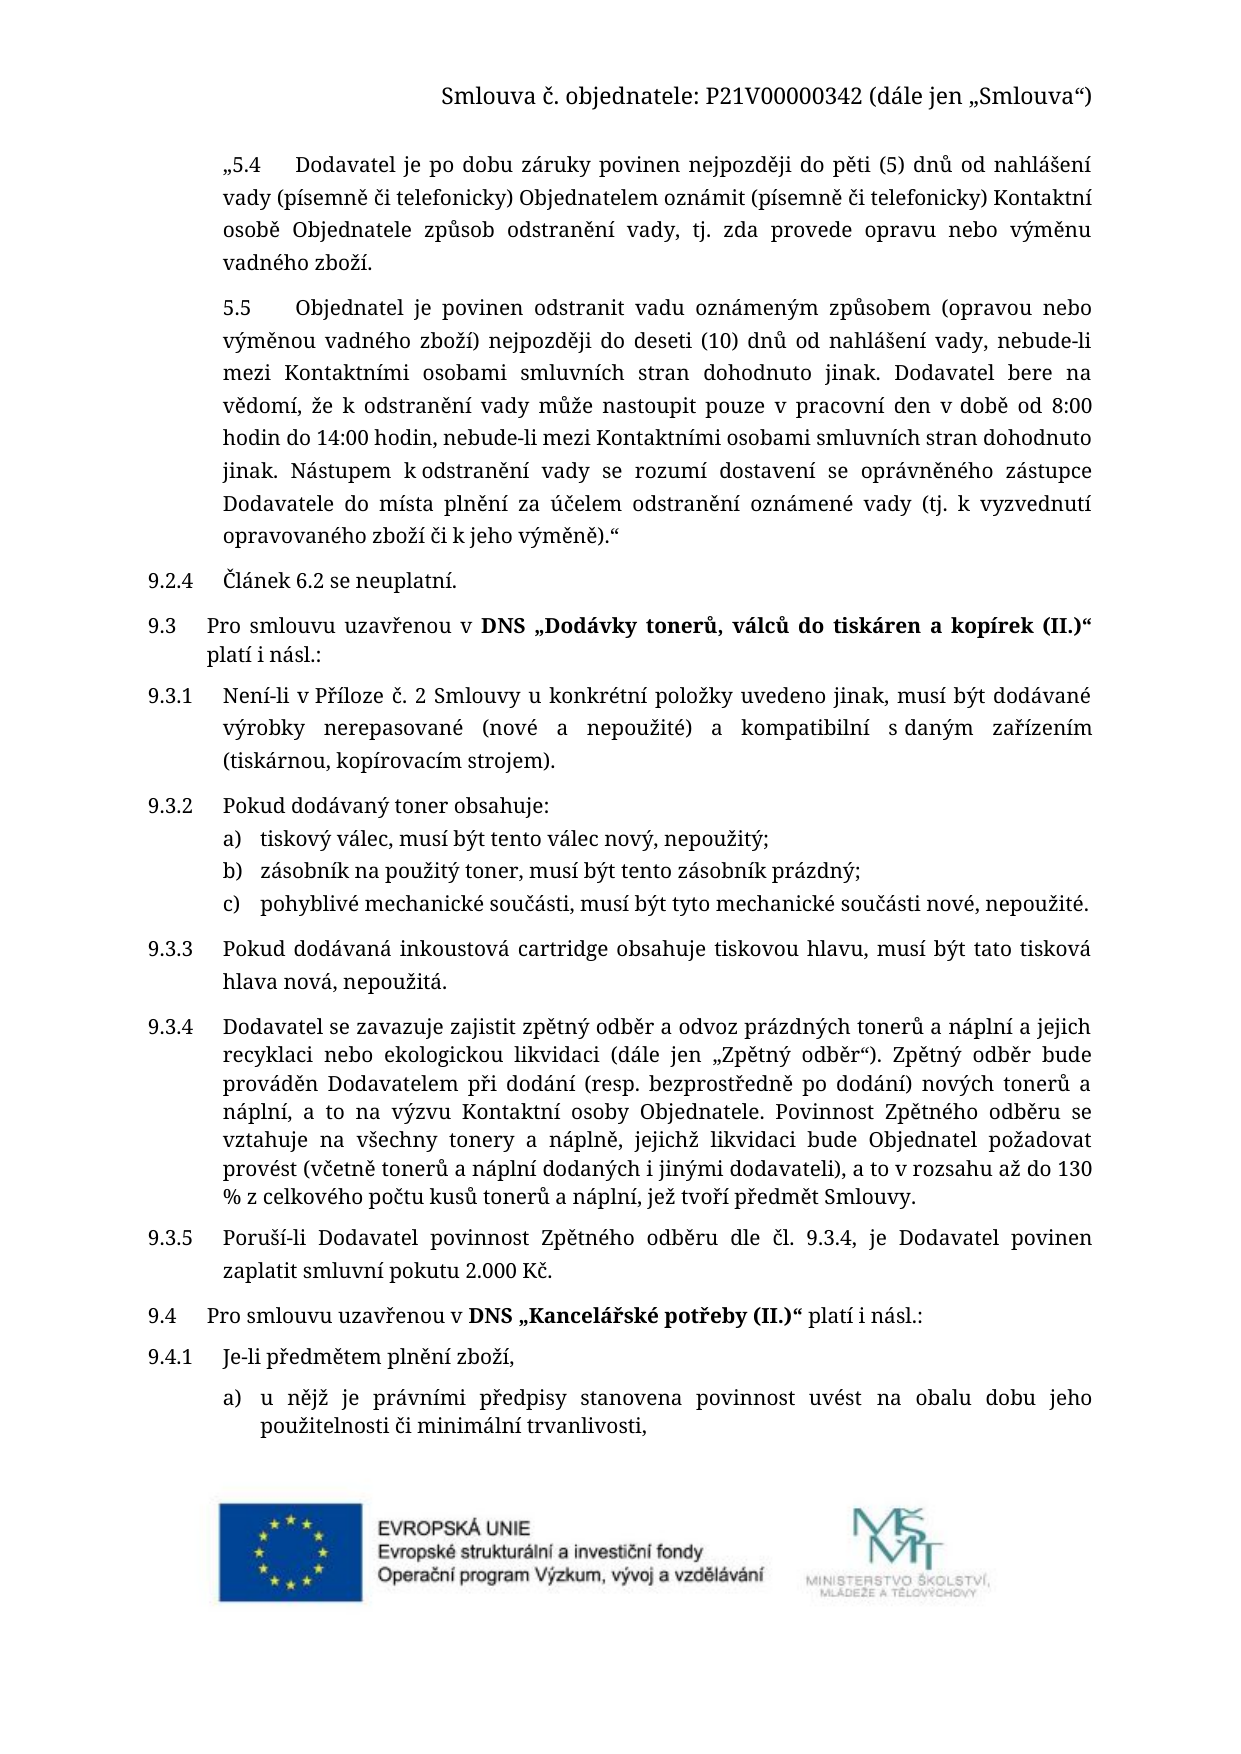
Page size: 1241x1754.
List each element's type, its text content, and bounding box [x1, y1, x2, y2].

list Pokud dodávaná inkoustová cartridge obsahuje tiskovou hlavu, musí být tato tisková hlava nová, nepoužitá. [148, 934, 1093, 995]
list tiskový válec, musí být tento válec nový, nepoužitý; [223, 824, 1093, 852]
list 5.5 Objednatel je povinen odstranit vadu oznámeným způsobem (opravou nebo výměnou vadného zboží) nejpozději do deseti (10) dnů od nahlášení vady, nebude-li mezi Kontaktními osobami smluvních stran dohodnuto jinak. Dodavatel bere na vědomí, že k odstranění vady může nastoupit pouze v pracovní den v době od 8:00 hodin do 14:00 hodin, nebude-li mezi Kontaktními osobami smluvních stran dohodnuto jinak. Nástupem k odstranění vady se rozumí dostavení se oprávněného zástupce Dodavatele do místa plnění za účelem odstranění oznámené vady (tj. k vyzvednutí opravovaného zboží či k jeho výměně).“ [223, 293, 1093, 550]
list Článek 6.2 se neuplatní. [148, 566, 1093, 595]
list Je-li předmětem plnění zboží, [148, 1342, 1093, 1371]
list u nějž je právními předpisy stanovena povinnost uvést na obalu dobu jeho použitelnosti či minimální trvanlivosti, [223, 1383, 1093, 1440]
list Není-li v Příloze č. 2 Smlouvy u konkrétní položky uvedeno jinak, musí být dodávané výrobky nerepasované (nové a nepoužité) a kompatibilní s daným zařízením (tiskárnou, kopírovacím strojem). [148, 681, 1093, 774]
list Pro smlouvu uzavřenou v DNS „Dodávky tonerů, válců do tiskáren a kopírek (II.)“ platí i násl.: [148, 612, 1093, 668]
list zásobník na použitý toner, musí být tento zásobník prázdný; [223, 856, 1093, 885]
list Dodavatel se zavazuje zajistit zpětný odběr a odvoz prázdných tonerů a náplní a jejich recyklaci nebo ekologickou likvidaci (dále jen „Zpětný odběr“). Zpětný odběr bude prováděn Dodavatelem při dodání (resp. bezprostředně po dodání) nových tonerů a náplní, a to na výzvu Kontaktní osoby Objednatele. Povinnost Zpětného odběru se vztahuje na všechny tonery a náplně, jejichž likvidaci bude Objednatel požadovat provést (včetně tonerů a náplní dodaných i jinými dodavateli), a to v rozsahu až do 130 % z celkového počtu kusů tonerů a náplní, jež tvoří předmět Smlouvy. [148, 1012, 1093, 1211]
list Pokud dodávaný toner obsahuje: [148, 791, 1093, 820]
list Pro smlouvu uzavřenou v DNS „Kancelářské potřeby (II.)“ platí i násl.: [148, 1301, 1093, 1329]
picture [147, 1456, 1068, 1638]
list „5.4 Dodavatel je po dobu záruky povinen nejpozději do pěti (5) dnů od nahlášení vady (písemně či telefonicky) Objednatelem oznámit (písemně či telefonicky) Kontaktní osobě Objednatele způsob odstranění vady, tj. zda provede opravu nebo výměnu vadného zboží. [223, 150, 1093, 276]
list Poruší-li Dodavatel povinnost Zpětného odběru dle čl. 9.3.4, je Dodavatel povinen zaplatit smluvní pokutu 2.000 Kč. [148, 1223, 1093, 1284]
list pohyblivé mechanické součásti, musí být tyto mechanické součásti nové, nepoužité. [223, 889, 1093, 917]
